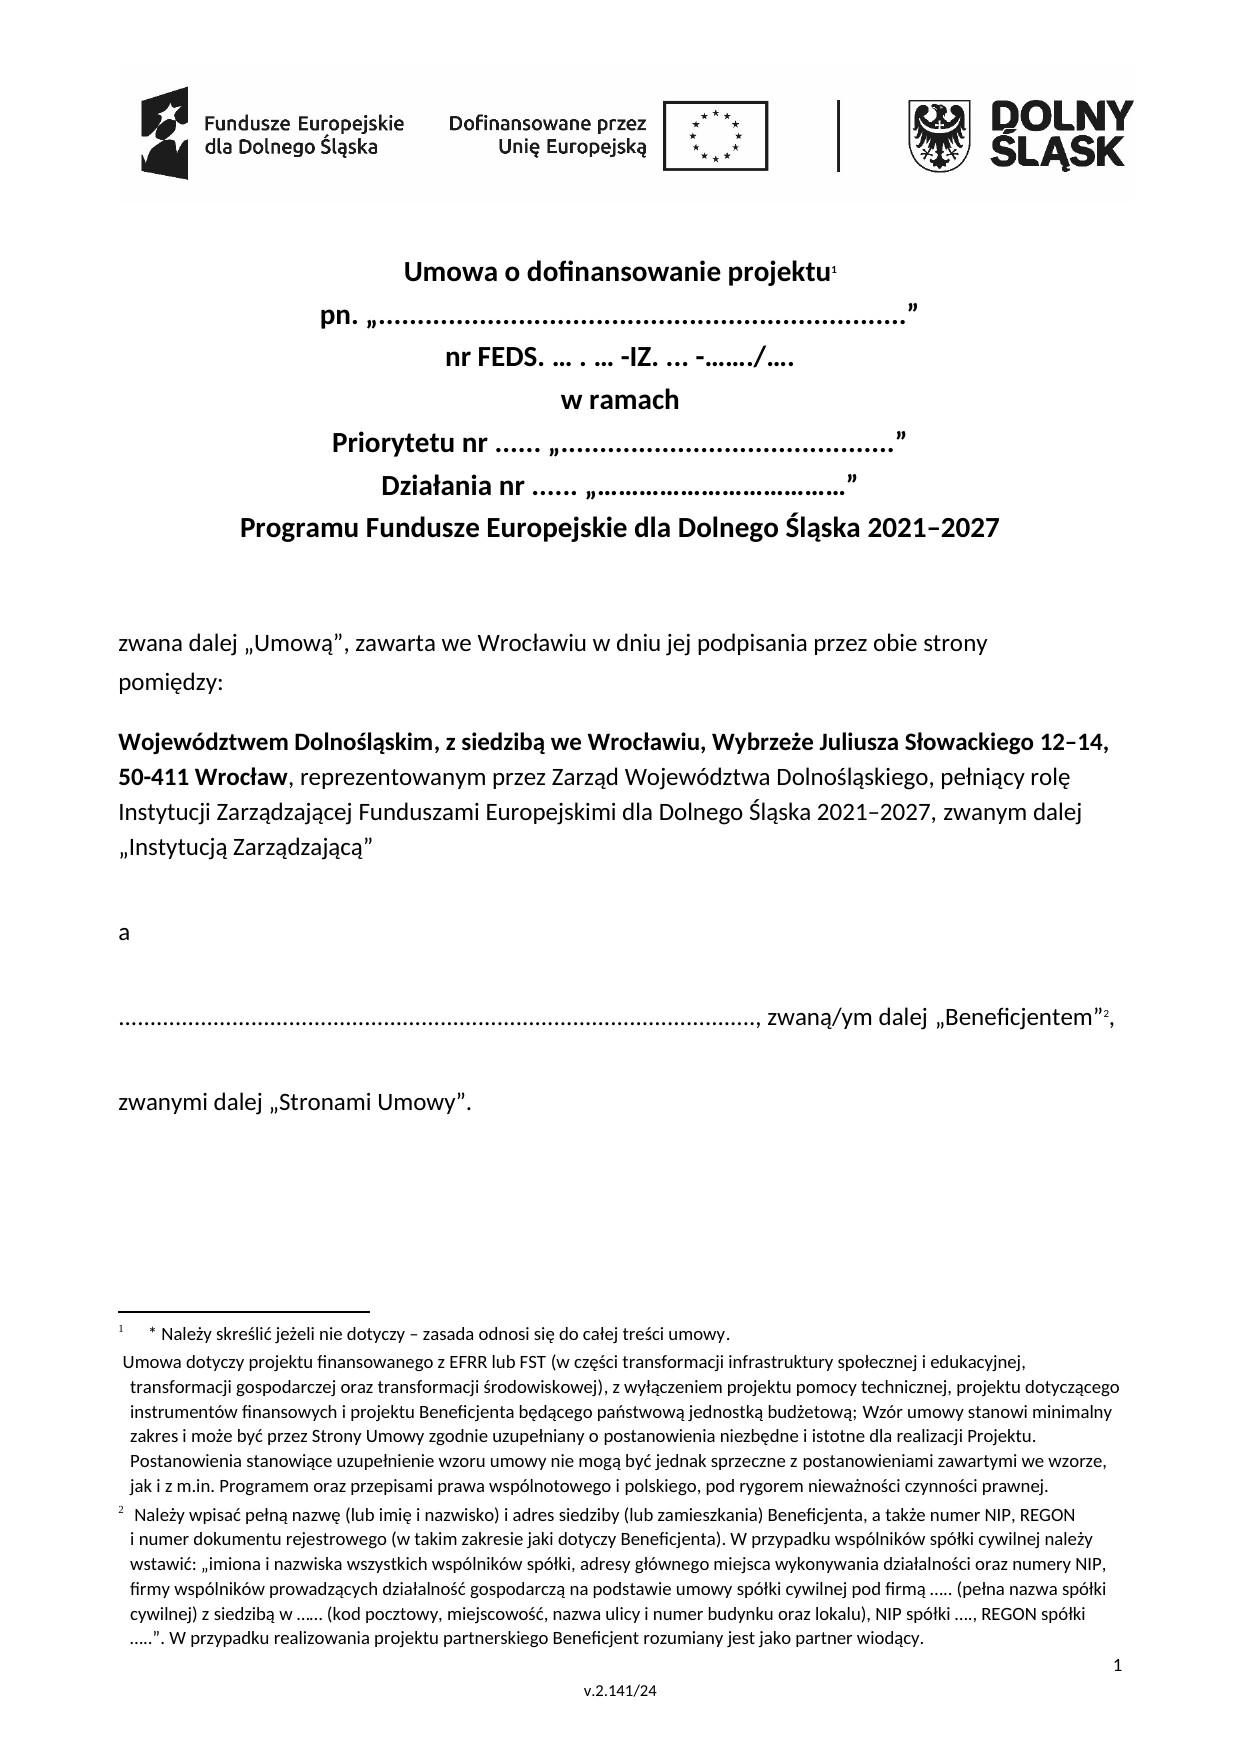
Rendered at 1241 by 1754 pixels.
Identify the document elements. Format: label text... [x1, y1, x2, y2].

subtitle Umowa o dofinansowanie projektu pn. „....................................................................” nr FEDS. … . … -IZ. ... -……./…. w ramach Priorytetu nr ...... „...........................................” Działania nr ...... „………………………………” Programu Fundusze Europejskie dla Dolnego Śląska 2021–2027 [118, 253, 1122, 545]
text Województwem Dolnośląskim, z siedzibą we Wrocławiu, Wybrzeże Juliusza Słowackiego 12–14, 50-411 Wrocław, reprezentowanym przez Zarząd Województwa Dolnośląskiego, pełniący rolę Instytucji Zarządzającej Funduszami Europejskimi dla Dolnego Śląska 2021–2027, zwanym dalej „Instytucją Zarządzającą” [118, 726, 1122, 862]
text ....................................................................................................., zwaną/ym dalej „Beneficjentem”, [118, 1001, 1122, 1032]
picture [118, 63, 1134, 203]
text zwana dalej „Umową”, zawarta we Wrocławiu w dniu jej podpisania przez obie strony [118, 627, 1122, 657]
text pomiędzy: [118, 666, 1122, 697]
text zwanymi dalej „Stronami Umowy”. [118, 1086, 1122, 1117]
text a [118, 916, 1122, 947]
